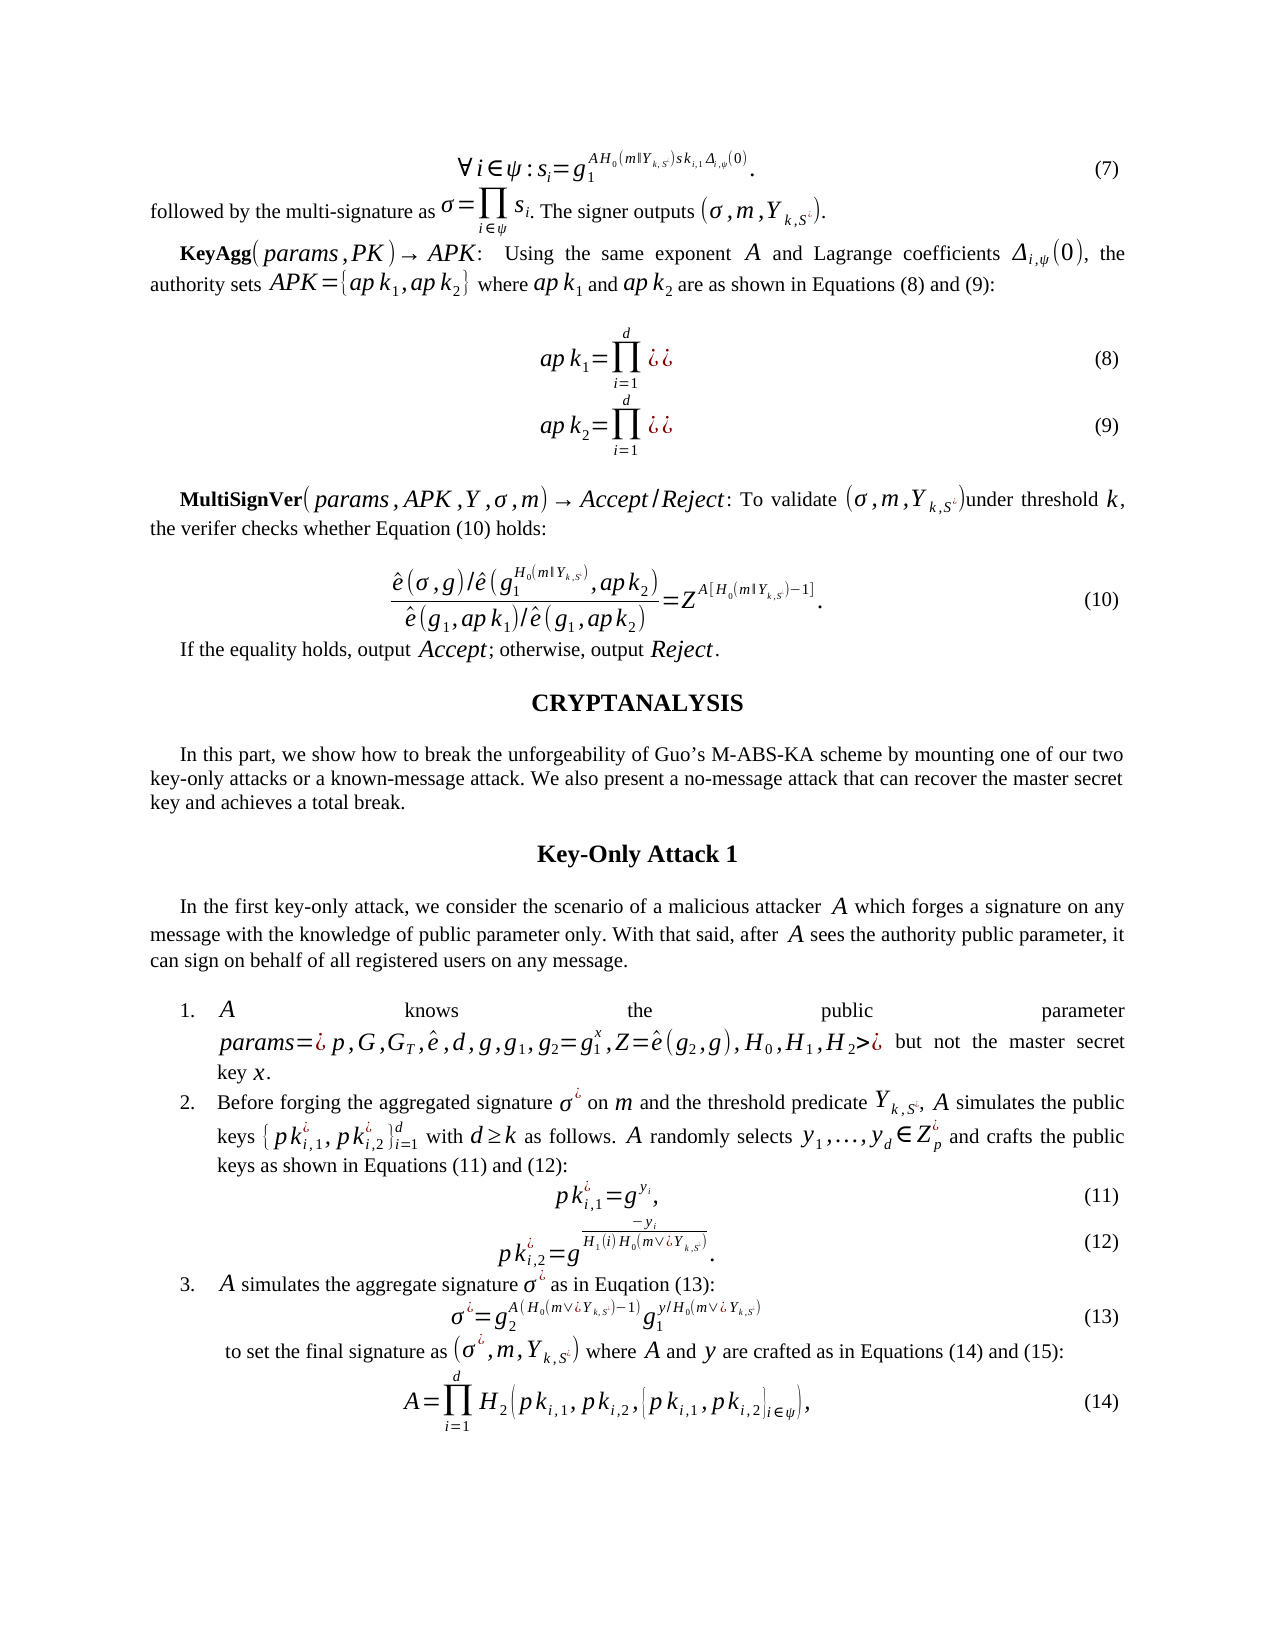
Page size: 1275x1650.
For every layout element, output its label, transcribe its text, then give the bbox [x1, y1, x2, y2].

list knows the public parameter but not the master secret key . [179, 996, 1125, 1086]
text followed by the multi-signature as . The signer outputs . [150, 186, 1125, 237]
text (10) [150, 564, 1125, 635]
text (8) [150, 324, 1125, 391]
text MultiSignVer: To validate under threshold , the verifer checks whether Equation (10) holds: [150, 483, 1125, 539]
text (12) [150, 1212, 1125, 1269]
text In this part, we show how to break the unforgeability of Guo’s M-ABS-KA scheme by mounting one of our two key-only attacks or a known-message attack. We also present a no-message attack that can recover the master secret key and achieves a total break. [150, 742, 1125, 814]
list to set the final signature as where and are crafted as in Equations (14) and (15): [225, 1334, 1125, 1367]
text (9) [150, 391, 1125, 459]
list Before forging the aggregated signature on and the threshold predicate , simulates the public keys with as follows. randomly selects and crafts the public keys as shown in Equations (11) and (12): [179, 1086, 1125, 1177]
subtitle cryptanalysis [150, 688, 1125, 717]
text If the equality holds, output ; otherwise, output . [150, 635, 1125, 663]
text (7) [150, 150, 1125, 186]
text (14) [150, 1367, 1125, 1435]
text In the first key-only attack, we consider the scenario of a malicious attacker which forges a signature on any message with the knowledge of public parameter only. With that said, after sees the authority public parameter, it can sign on behalf of all registered users on any message. [150, 893, 1125, 972]
subtitle Key-Only Attack 1 [150, 839, 1125, 868]
list simulates the aggregate signature as in Euqation (13): [179, 1269, 1125, 1298]
text (13) [150, 1298, 1125, 1334]
text KeyAgg: Using the same exponent and Lagrange coefficients , the authority sets where and are as shown in Equations (8) and (9): [150, 237, 1125, 300]
text (11) [150, 1177, 1125, 1212]
